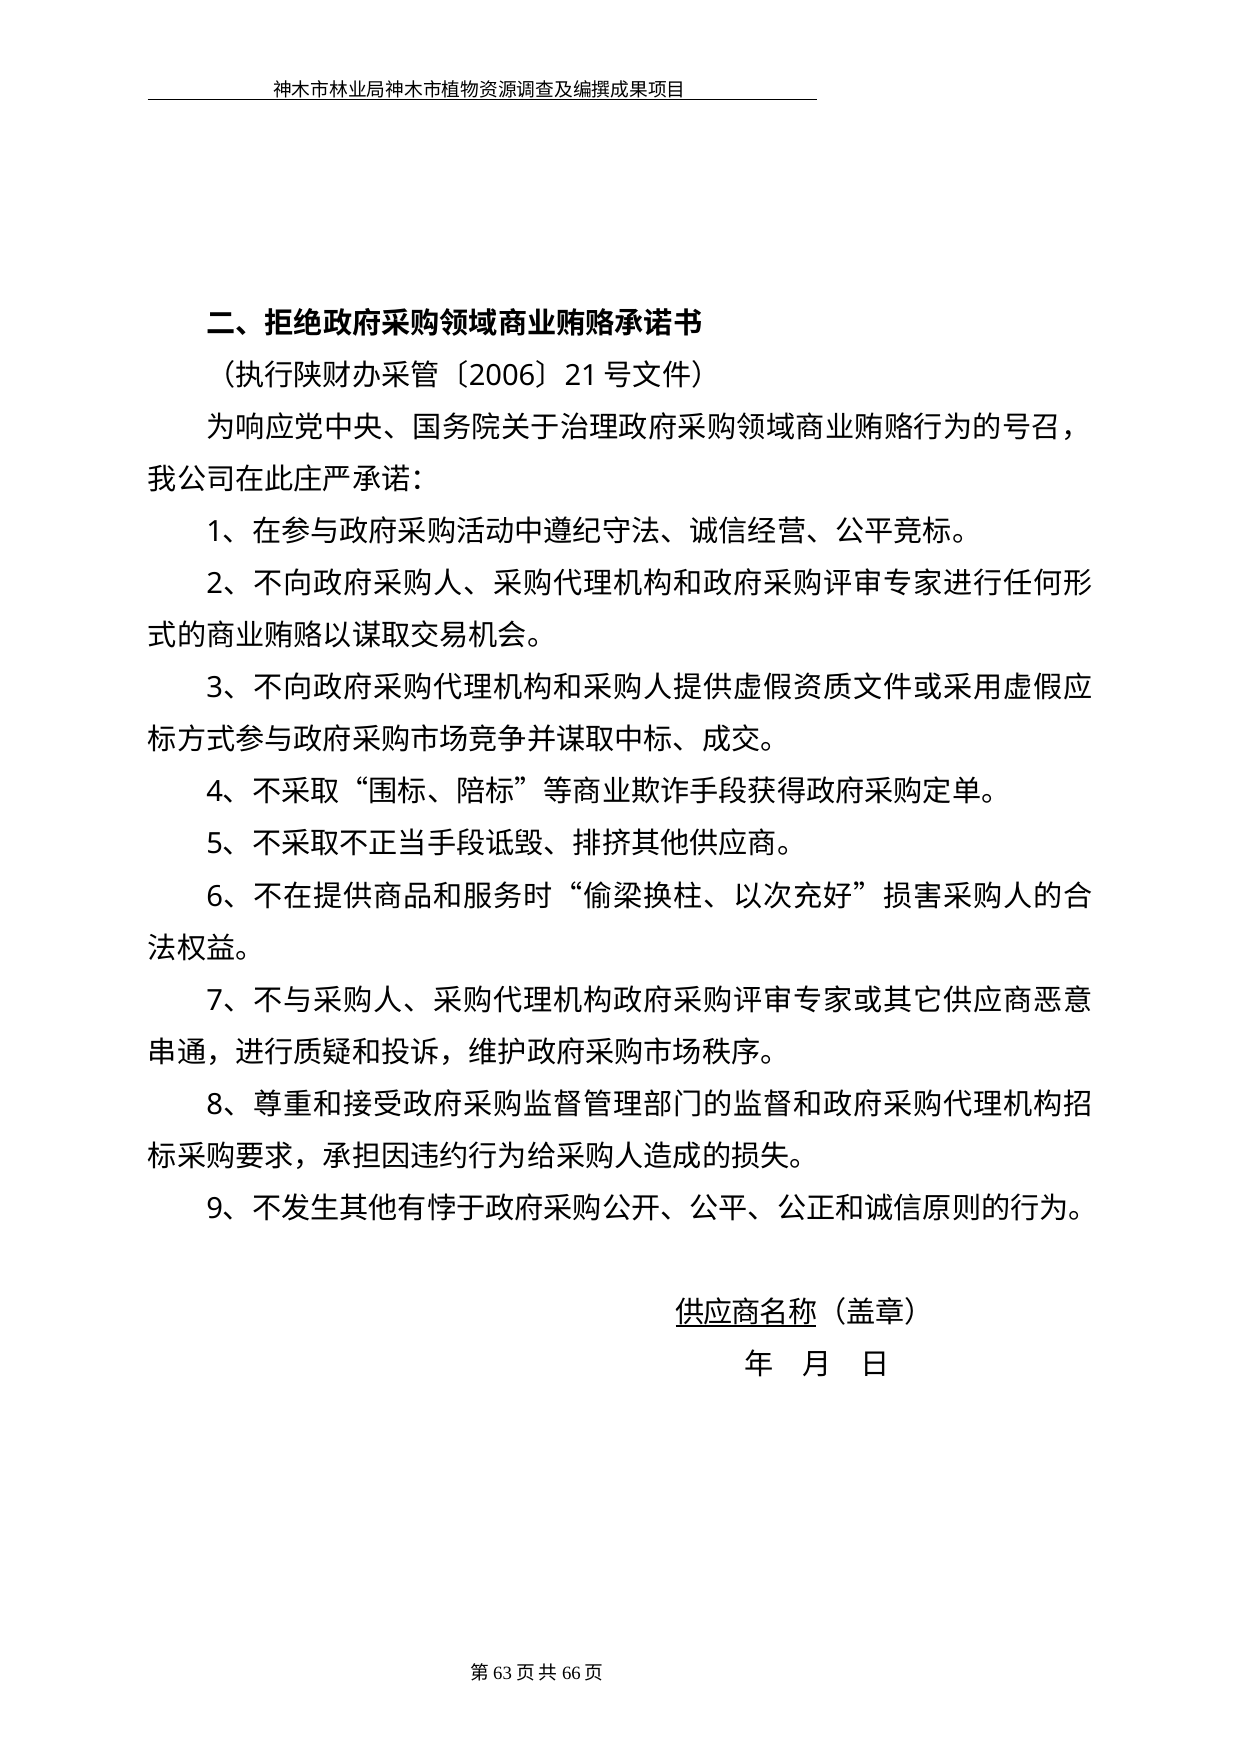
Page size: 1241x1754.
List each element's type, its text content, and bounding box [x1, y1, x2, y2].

text 6、不在提供商品和服务时“偷梁换柱、以次充好”损害采购人的合法权益。 [148, 864, 1093, 968]
text 9、不发生其他有悖于政府采购公开、公平、公正和诚信原则的行为。 [148, 1177, 1093, 1229]
text 3、不向政府采购代理机构和采购人提供虚假资质文件或采用虚假应标方式参与政府采购市场竞争并谋取中标、成交。 [148, 656, 1093, 760]
text 5、不采取不正当手段诋毁、排挤其他供应商。 [148, 812, 1093, 864]
text （执行陕财办采管〔2006〕21号文件） [148, 343, 1093, 396]
text 8、尊重和接受政府采购监督管理部门的监督和政府采购代理机构招标采购要求，承担因违约行为给采购人造成的损失。 [148, 1073, 1093, 1177]
text 二、拒绝政府采购领域商业贿赂承诺书 [148, 291, 1093, 343]
text 4、不采取“围标、陪标”等商业欺诈手段获得政府采购定单。 [148, 760, 1093, 812]
text 7、不与采购人、采购代理机构政府采购评审专家或其它供应商恶意串通，进行质疑和投诉，维护政府采购市场秩序。 [148, 968, 1093, 1073]
text 年 月 日 [148, 1333, 1093, 1385]
text 2、不向政府采购人、采购代理机构和政府采购评审专家进行任何形式的商业贿赂以谋取交易机会。 [148, 552, 1093, 656]
text 1、在参与政府采购活动中遵纪守法、诚信经营、公平竞标。 [148, 500, 1093, 552]
text 供应商名称（盖章） [148, 1281, 1093, 1333]
text 为响应党中央、国务院关于治理政府采购领域商业贿赂行为的号召，我公司在此庄严承诺： [148, 396, 1093, 500]
